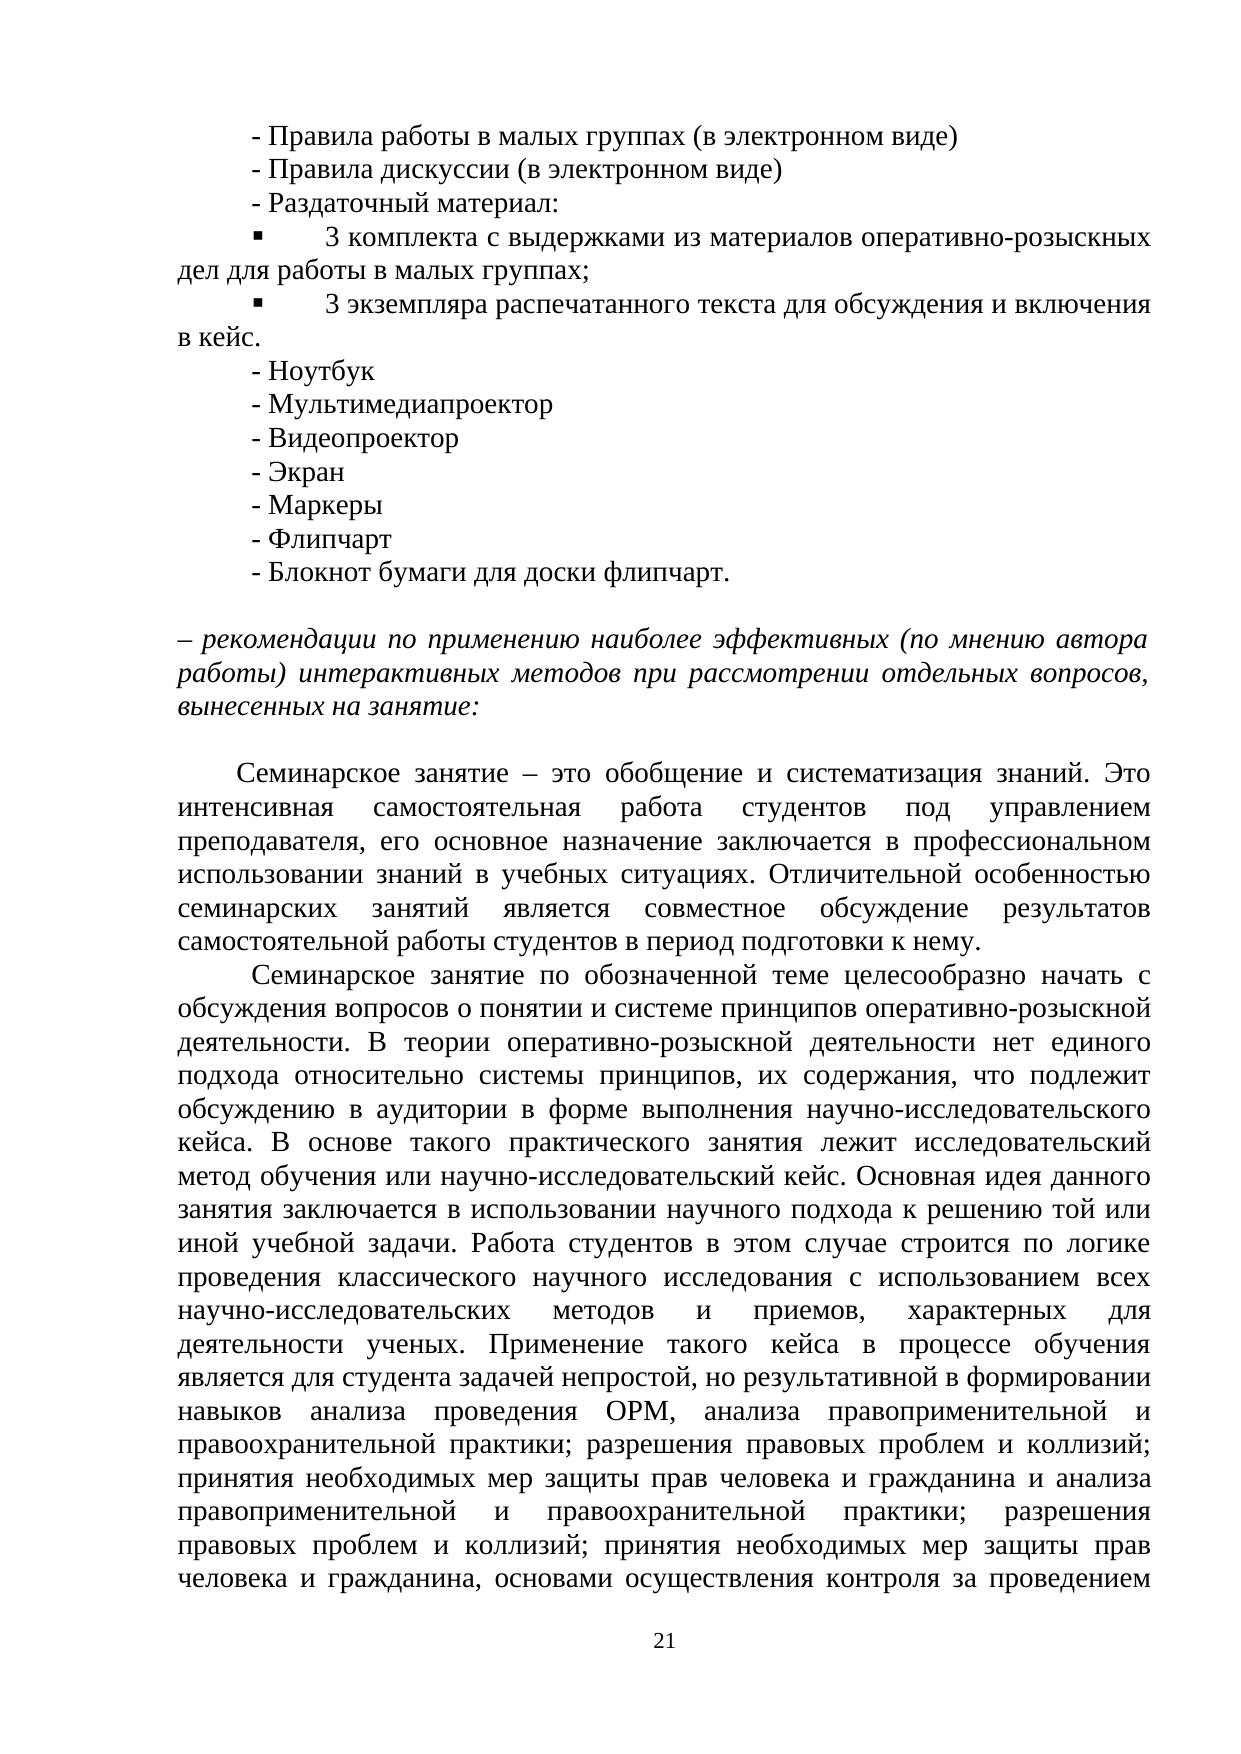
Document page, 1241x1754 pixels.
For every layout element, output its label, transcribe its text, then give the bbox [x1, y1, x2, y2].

text – рекомендации по применению наиболее эффективных (по мнению автора работы) интерактивных методов при рассмотрении отдельных вопросов, вынесенных на занятие: [177, 621, 1152, 722]
text - Раздаточный материал: [177, 185, 1152, 219]
list 3 комплекта с выдержками из материалов оперативно-розыскных дел для работы в малых группах; [177, 219, 1152, 286]
text - Мультимедиапроектор [177, 387, 1152, 420]
text - Правила дискуссии (в электронном виде) [177, 152, 1152, 185]
list 3 экземпляра распечатанного текста для обсуждения и включения в кейс. [177, 286, 1152, 353]
text - Видеопроектор [177, 420, 1152, 454]
text - Экран [177, 454, 1152, 487]
text Семинарское занятие – это обобщение и систематизация знаний. Это интенсивная самостоятельная работа студентов под управлением преподавателя, его основное назначение заключается в профессиональном использовании знаний в учебных ситуациях. Отличительной особенностью семинарских занятий является совместное обсуждение результатов самостоятельной работы студентов в период подготовки к нему. [177, 756, 1152, 957]
text - Правила работы в малых группах (в электронном виде) [177, 118, 1152, 152]
text - Ноутбук [177, 353, 1152, 387]
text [177, 957, 1152, 1594]
text - Блокнот бумаги для доски флипчарт. [177, 554, 1152, 588]
text - Флипчарт [177, 521, 1152, 554]
text - Маркеры [177, 487, 1152, 521]
